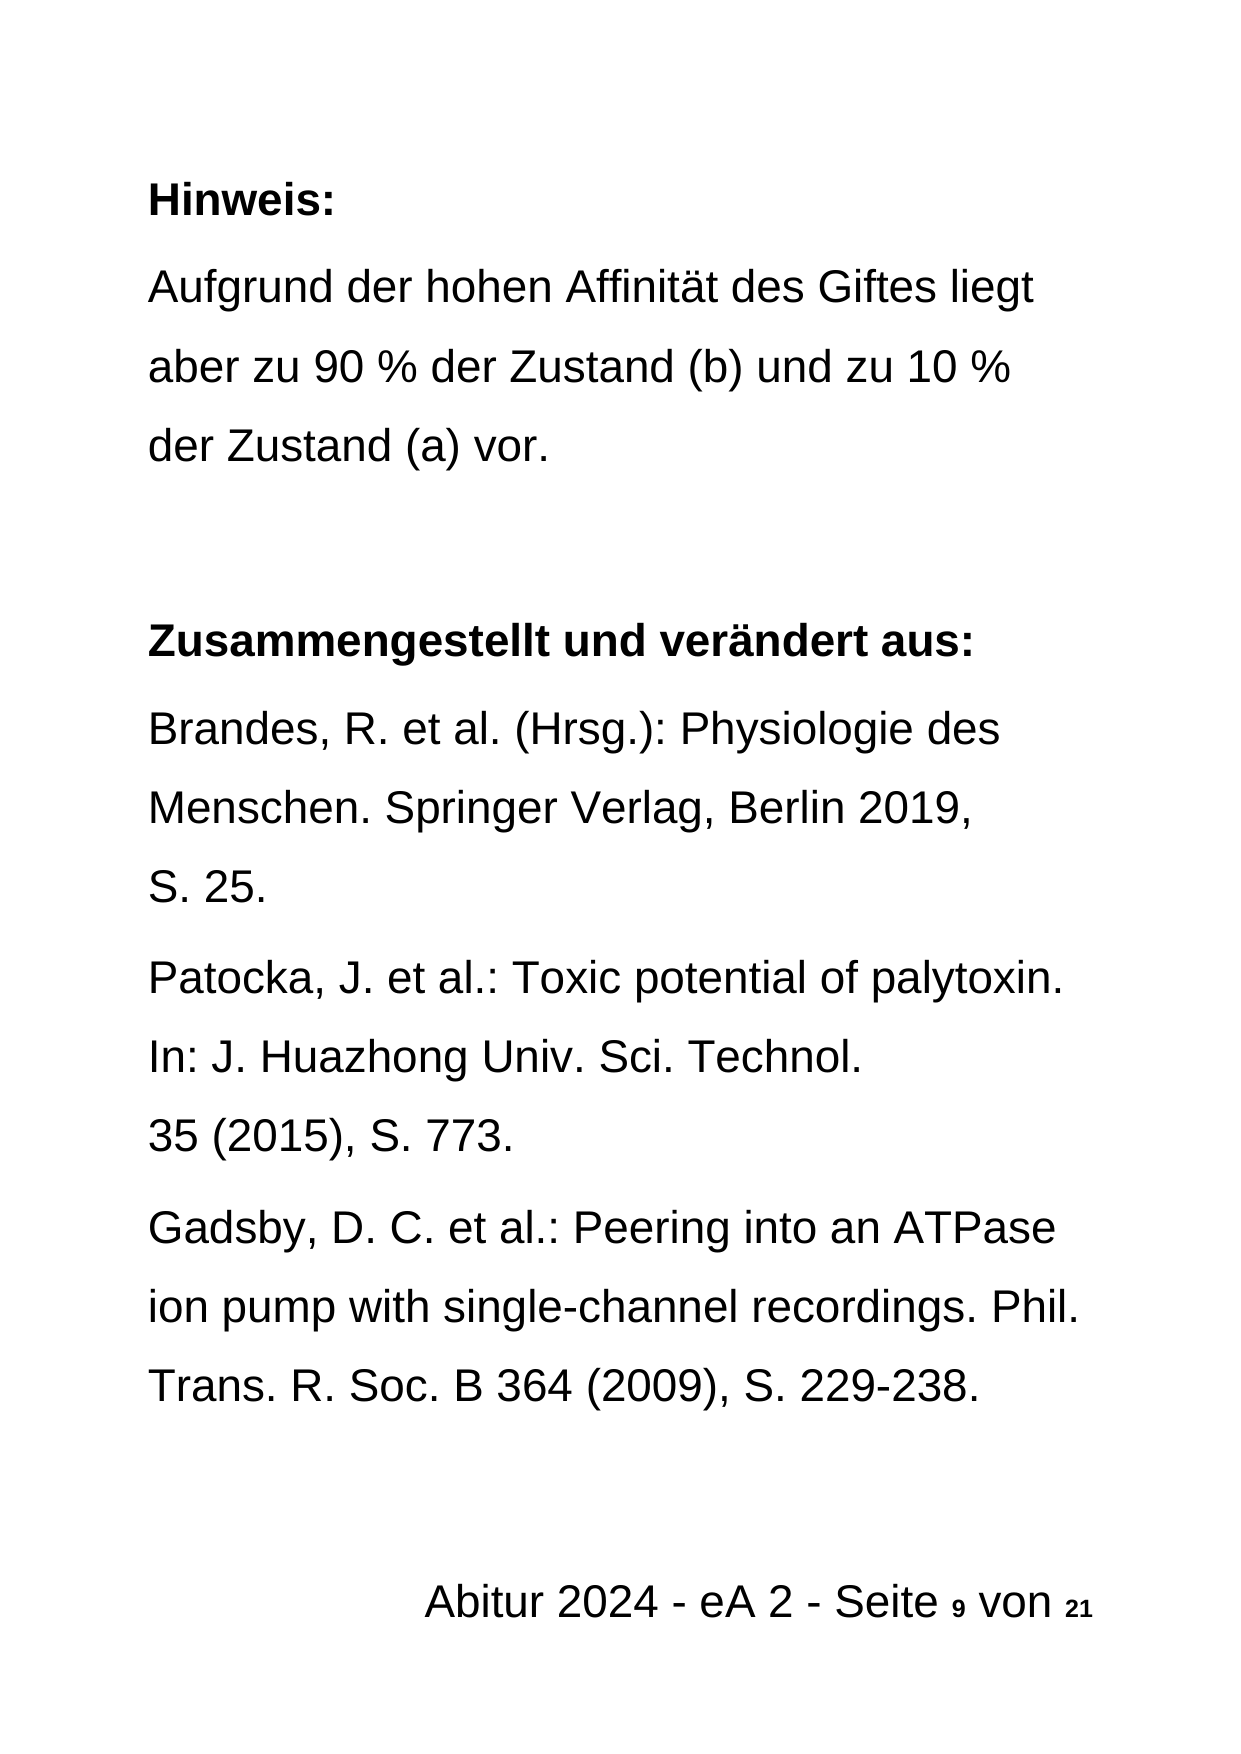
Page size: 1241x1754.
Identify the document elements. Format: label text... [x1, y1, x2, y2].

text Patocka, J. et al.: Toxic potential of palytoxin. In: J. Huazhong Univ. Sci. Technol. 35 (2015), S. 773. [148, 951, 1093, 1162]
subtitle Zusammengestellt und verändert aus: [148, 614, 1093, 666]
text Aufgrund der hohen Affinität des Giftes liegt aber zu 90 % der Zustand (b) und zu 10 % der Zustand (a) vor. [148, 260, 1093, 471]
text Gadsby, D. C. et al.: Peering into an ATPase ion pump with single-channel recordings. Phil. Trans. R. Soc. B 364 (2009), S. 229-238. [148, 1201, 1093, 1411]
text Brandes, R. et al. (Hrsg.): Physiologie des Menschen. Springer Verlag, Berlin 2019, S. 25. [148, 701, 1093, 912]
subtitle Hinweis: [148, 173, 1093, 225]
